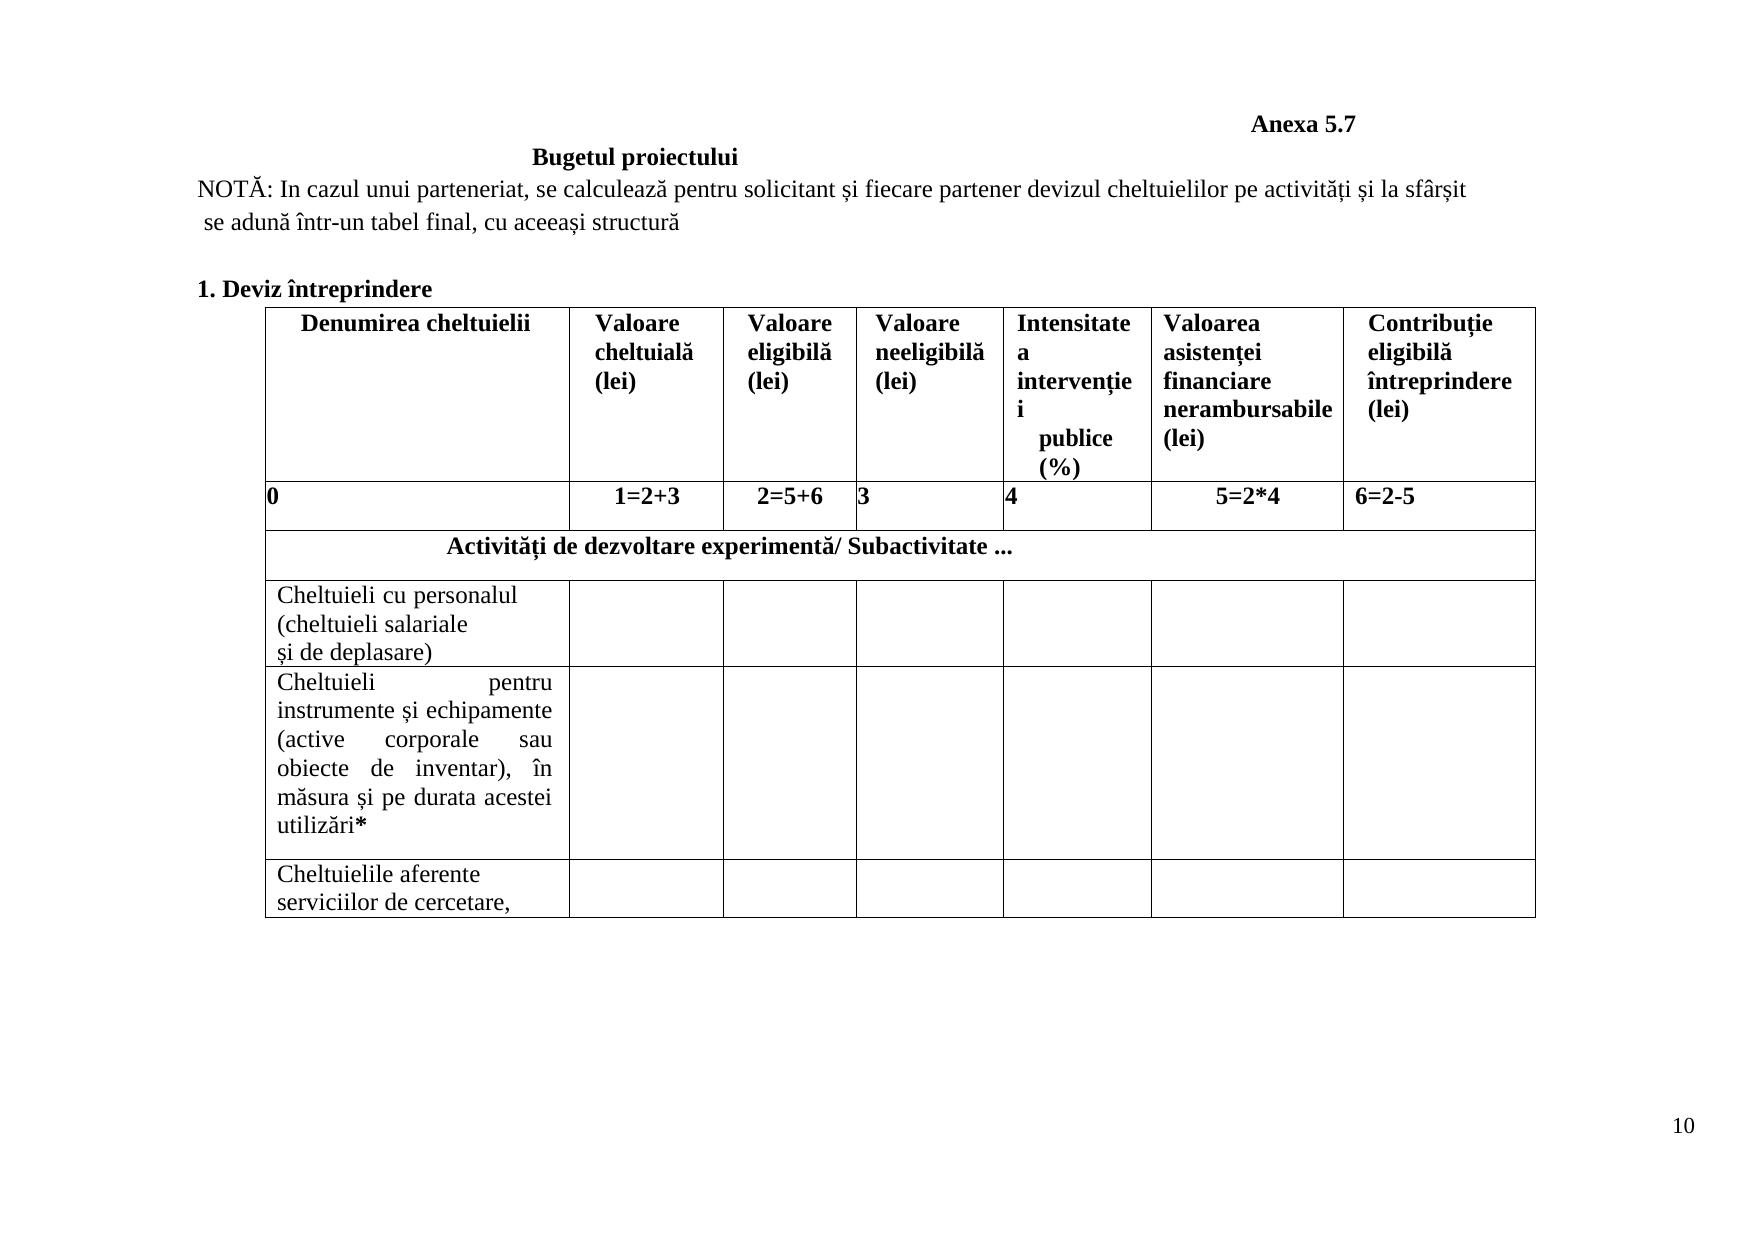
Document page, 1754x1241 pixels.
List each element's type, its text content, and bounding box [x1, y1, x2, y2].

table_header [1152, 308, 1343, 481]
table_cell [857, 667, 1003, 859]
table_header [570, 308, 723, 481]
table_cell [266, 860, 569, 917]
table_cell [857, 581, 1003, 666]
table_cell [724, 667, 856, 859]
text NOTĂ: In cazul unui parteneriat, se calculează pentru solicitant și fiecare partener devizul cheltuielilor pe activități și la sfârșit se adună într-un tabel final, cu aceeași structură [197, 174, 1467, 236]
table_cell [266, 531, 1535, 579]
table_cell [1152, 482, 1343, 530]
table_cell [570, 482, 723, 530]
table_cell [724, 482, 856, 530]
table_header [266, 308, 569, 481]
subtitle Deviz întreprindere [197, 274, 1706, 303]
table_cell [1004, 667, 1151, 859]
subtitle Anexa 5.7 [1251, 109, 1360, 137]
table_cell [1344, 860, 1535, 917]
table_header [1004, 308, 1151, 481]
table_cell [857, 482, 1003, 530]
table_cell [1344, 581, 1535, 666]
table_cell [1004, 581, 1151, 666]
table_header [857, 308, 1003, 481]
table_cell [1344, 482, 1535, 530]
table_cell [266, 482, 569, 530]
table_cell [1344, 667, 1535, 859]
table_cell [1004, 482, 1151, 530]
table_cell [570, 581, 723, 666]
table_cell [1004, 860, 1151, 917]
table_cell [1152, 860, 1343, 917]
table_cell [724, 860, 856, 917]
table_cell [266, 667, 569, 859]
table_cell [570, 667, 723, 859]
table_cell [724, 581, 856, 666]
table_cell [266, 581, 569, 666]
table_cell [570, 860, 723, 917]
text Bugetul proiectului [532, 142, 1360, 171]
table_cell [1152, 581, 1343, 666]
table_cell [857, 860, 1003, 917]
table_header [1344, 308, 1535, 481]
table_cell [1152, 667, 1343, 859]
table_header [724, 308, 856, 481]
